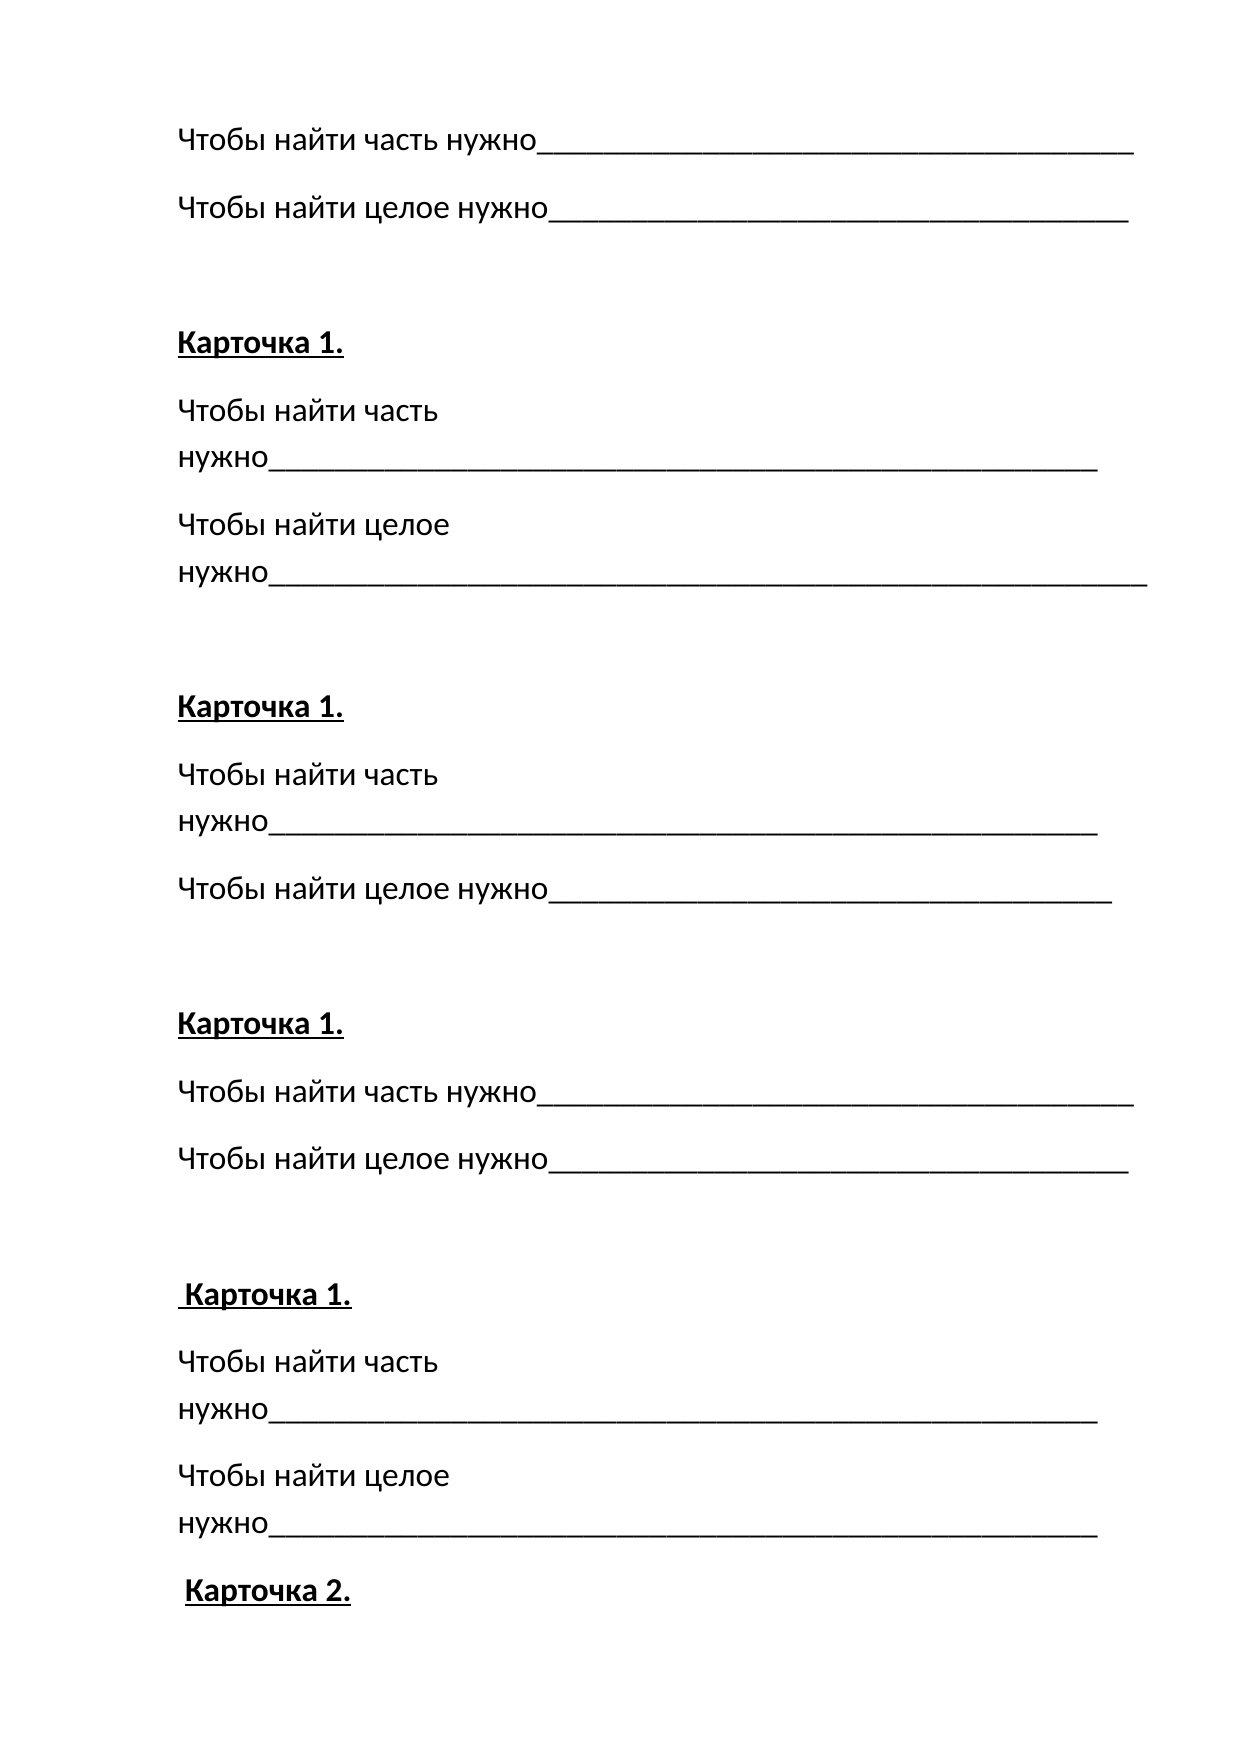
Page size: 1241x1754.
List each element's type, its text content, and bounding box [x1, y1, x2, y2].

text Чтобы найти целое нужно___________________________________ [177, 1137, 1152, 1178]
text Чтобы найти целое нужно_____________________________________________________ [177, 503, 1152, 590]
text Чтобы найти часть нужно____________________________________ [177, 118, 1152, 159]
text Карточка 1. [177, 1002, 1152, 1043]
text Чтобы найти целое нужно__________________________________________________ [177, 1454, 1152, 1542]
text Карточка 1. [177, 1272, 1152, 1313]
text Чтобы найти часть нужно__________________________________________________ [177, 1340, 1152, 1428]
text Чтобы найти часть нужно__________________________________________________ [177, 752, 1152, 840]
text Чтобы найти целое нужно___________________________________ [177, 186, 1152, 226]
text Карточка 1. [177, 685, 1152, 726]
text Чтобы найти часть нужно__________________________________________________ [177, 388, 1152, 476]
text Чтобы найти целое нужно__________________________________ [177, 867, 1152, 908]
text Чтобы найти часть нужно____________________________________ [177, 1070, 1152, 1110]
text Карточка 1. [177, 321, 1152, 362]
text Карточка 2. [177, 1569, 1152, 1609]
